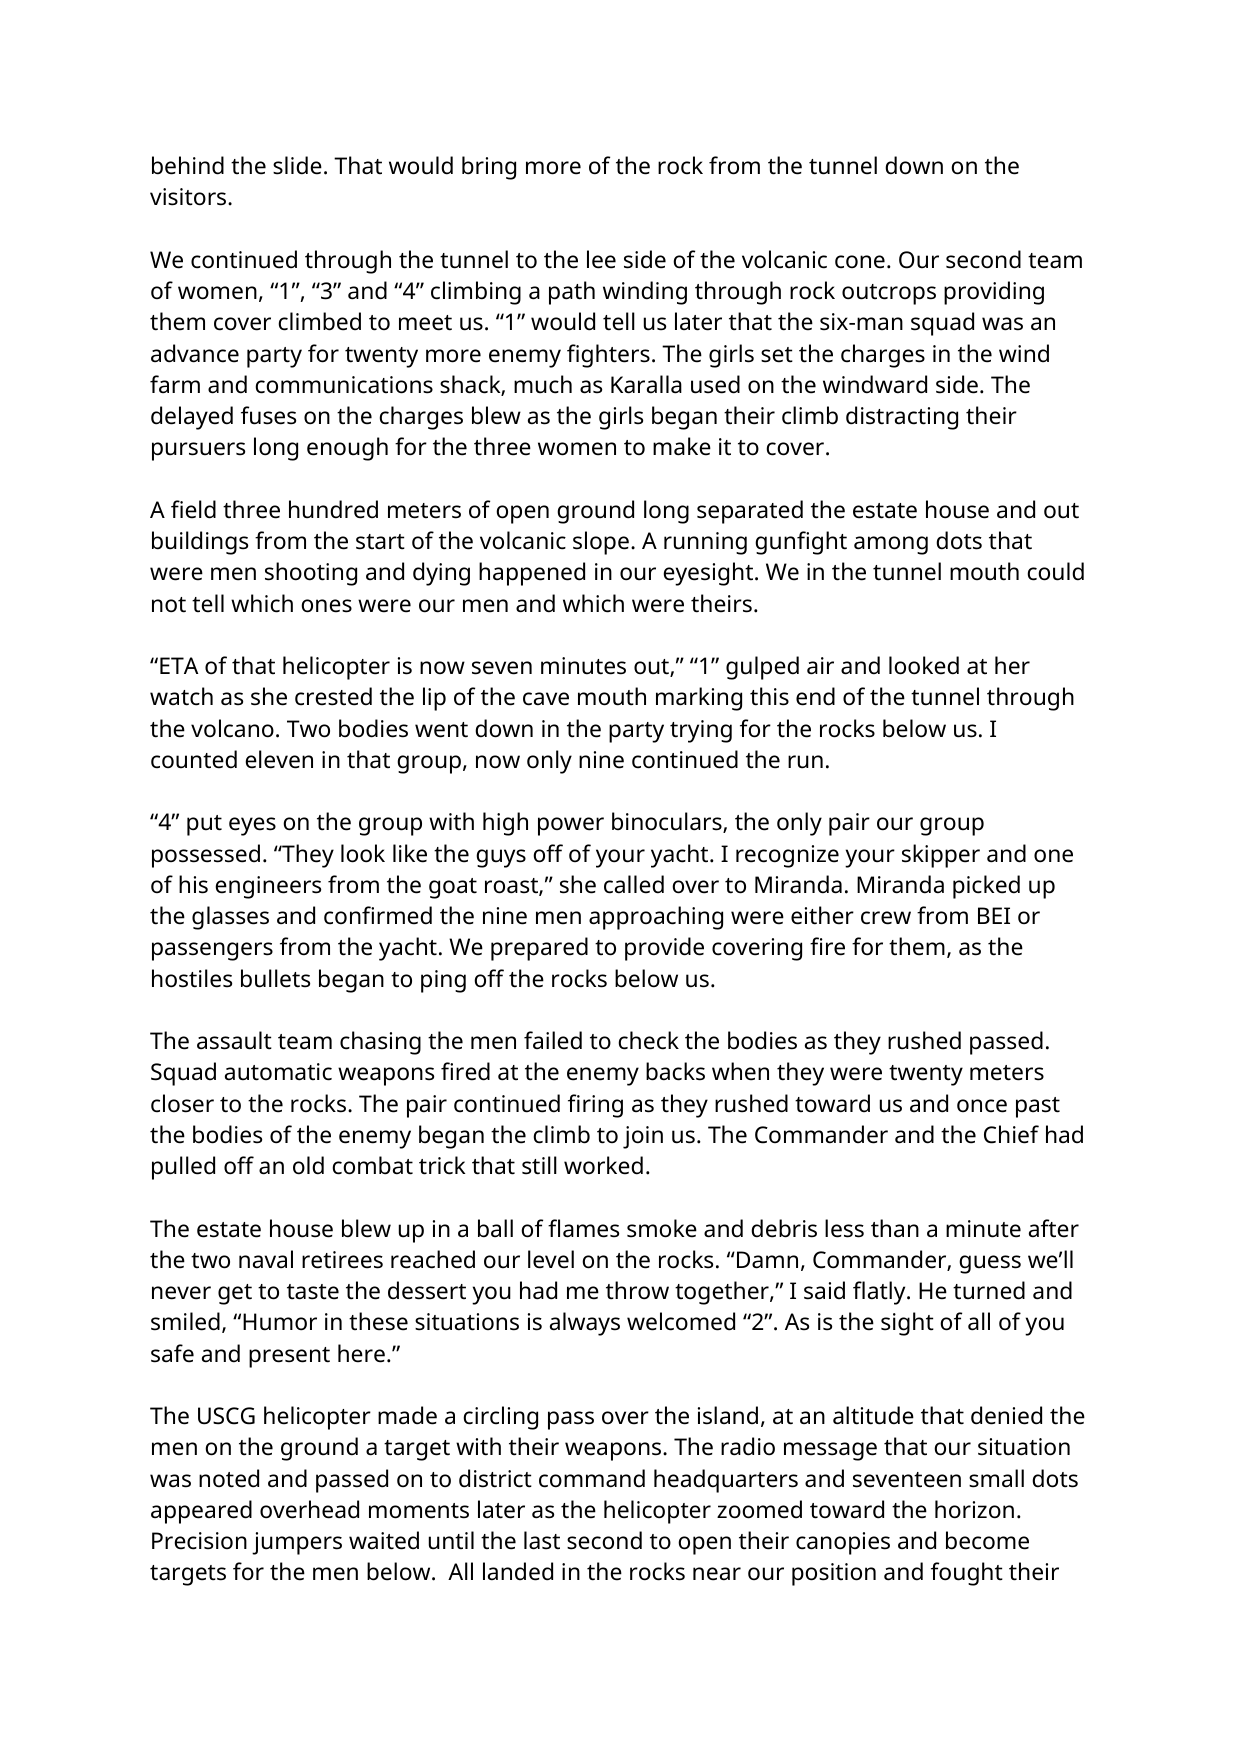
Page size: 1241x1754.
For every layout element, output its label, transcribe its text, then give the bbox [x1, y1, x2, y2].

text The estate house blew up in a ball of flames smoke and debris less than a minute after the two naval retirees reached our level on the rocks. “Damn, Commander, guess we’ll never get to taste the dessert you had me throw together,” I said flatly. He turned and smiled, “Humor in these situations is always welcomed “2”. As is the sight of all of you safe and present here.” [150, 1212, 1090, 1369]
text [150, 150, 1090, 212]
text A field three hundred meters of open ground long separated the estate house and out buildings from the start of the volcanic slope. A running gunfight among dots that were men shooting and dying happened in our eyesight. We in the tunnel mouth could not tell which ones were our men and which were theirs. [150, 494, 1090, 619]
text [150, 1400, 1090, 1587]
text The assault team chasing the men failed to check the bodies as they rushed passed. Squad automatic weapons fired at the enemy backs when they were twenty meters closer to the rocks. The pair continued firing as they rushed toward us and once past the bodies of the enemy began the climb to join us. The Commander and the Chief had pulled off an old combat trick that still worked. [150, 1025, 1090, 1181]
text “4” put eyes on the group with high power binoculars, the only pair our group possessed. “They look like the guys off of your yacht. I recognize your skipper and one of his engineers from the goat roast,” she called over to Miranda. Miranda picked up the glasses and confirmed the nine men approaching were either crew from BEI or passengers from the yacht. We prepared to provide covering fire for them, as the hostiles bullets began to ping off the rocks below us. [150, 806, 1090, 994]
text “ETA of that helicopter is now seven minutes out,” “1” gulped air and looked at her watch as she crested the lip of the cave mouth marking this end of the tunnel through the volcano. Two bodies went down in the party trying for the rocks below us. I counted eleven in that group, now only nine continued the run. [150, 650, 1090, 775]
text We continued through the tunnel to the lee side of the volcanic cone. Our second team of women, “1”, “3” and “4” climbing a path winding through rock outcrops providing them cover climbed to meet us. “1” would tell us later that the six-man squad was an advance party for twenty more enemy fighters. The girls set the charges in the wind farm and communications shack, much as Karalla used on the windward side. The delayed fuses on the charges blew as the girls began their climb distracting their pursuers long enough for the three women to make it to cover. [150, 244, 1090, 462]
